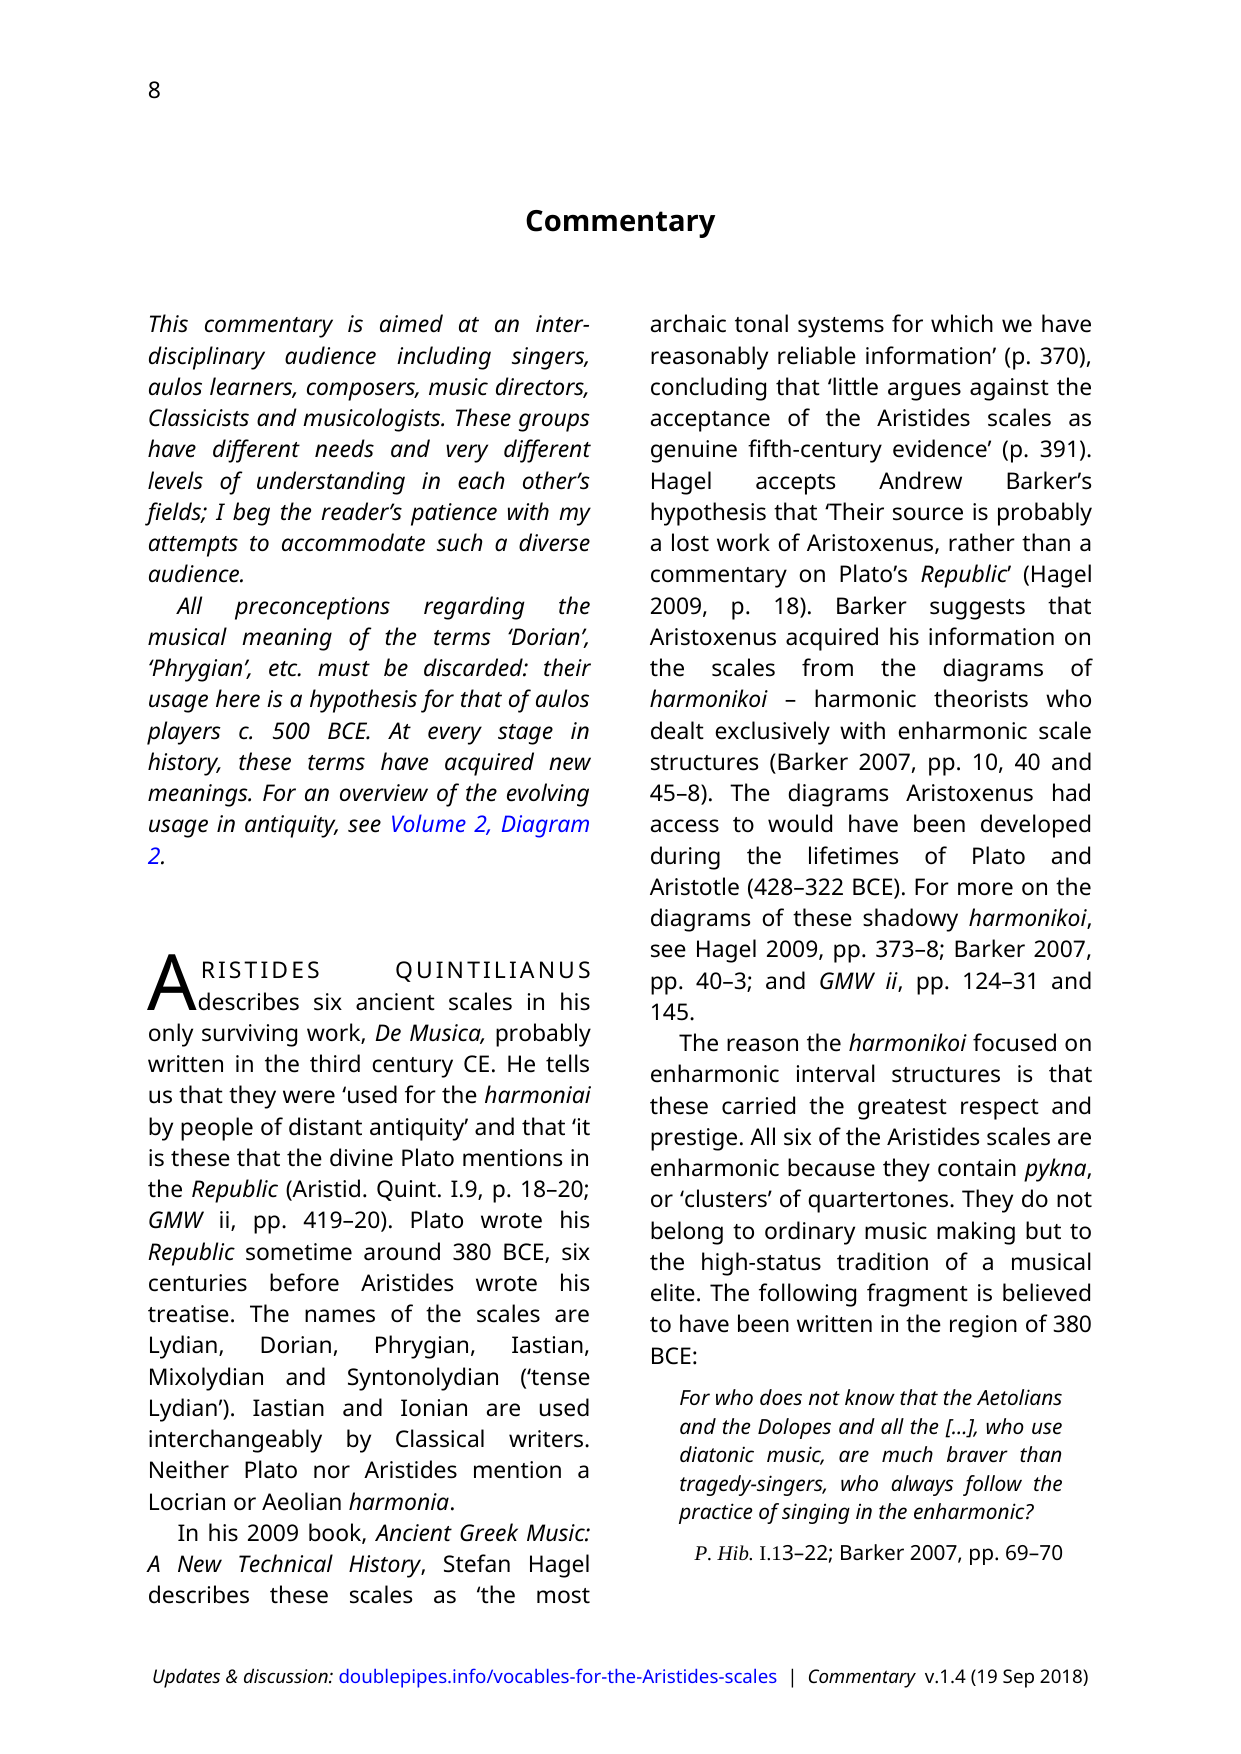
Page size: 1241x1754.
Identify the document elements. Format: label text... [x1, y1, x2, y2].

text In his 2009 book, Ancient Greek Music: A New Technical History, Stefan Hagel describes these scales as ‘the most archaic tonal systems for which we have reasonably reliable information’ (p. 370), concluding that ‘little argues against the acceptance of the Aristides scales as genuine fifth-century evidence’ (p. 391). Hagel accepts Andrew Barker’s hypothesis that ‘Their source is probably a lost work of Aristoxenus, rather than a commentary on Plato’s Republic’ (Hagel 2009, p. 18). Barker suggests that Aristoxenus acquired his information on the scales from the diagrams of harmonikoi – harmonic theorists who dealt exclusively with enharmonic scale structures (Barker 2007, pp. 10, 40 and 45–8). The diagrams Aristoxenus had access to would have been developed during the lifetimes of Plato and Aristotle (428–322 BCE). For more on the diagrams of these shadowy harmonikoi, see Hagel 2009, pp. 373–8; Barker 2007, pp. 40–3; and GMW ii, pp. 124–31 and 145. [649, 308, 1092, 1027]
text P. Hib. I.13–22; Barker 2007, pp. 69–70 [679, 1538, 1063, 1566]
text The reason the harmonikoi focused on enharmonic interval structures is that these carried the greatest respect and prestige. All six of the Aristides scales are enharmonic because they contain pykna, or ‘clusters’ of quartertones. They do not belong to ordinary music making but to the high-status tradition of a musical elite. The following fragment is believed to have been written in the region of 380 BCE: [649, 1027, 1092, 1371]
text RISTIDES QUINTILIANUS describes six ancient scales in his only surviving work, De Musica, probably written in the third century CE. He tells us that they were ‘used for the harmoniai by people of distant antiquity’ and that ‘it is these that the divine Plato mentions in the Republic (Aristid. Quint. I.9, p. 18–20; GMW ii, pp. 419–20). Plato wrote his Republic sometime around 380 BCE, six centuries before Aristides wrote his treatise. The names of the scales are Lydian, Dorian, Phrygian, Iastian, Mixolydian and Syntonolydian (‘tense Lydian’). Iastian and Ionian are used interchangeably by Classical writers. Neither Plato nor Aristides mention a Locrian or Aeolian harmonia. [148, 954, 591, 1517]
subtitle Commentary [148, 160, 1092, 239]
text All preconceptions regarding the musical meaning of the terms ‘Dorian’, ‘Phrygian’, etc. must be discarded: their usage here is a hypothesis for that of aulos players c. 500 BCE. At every stage in history, these terms have acquired new meanings. For an overview of the evolving usage in antiquity, see Volume 2, Diagram 2. [148, 589, 591, 871]
text For who does not know that the Aetolians and the Dolopes and all the [...], who use diatonic music, are much braver than tragedy-singers, who always follow the practice of singing in the enharmonic? [679, 1383, 1063, 1526]
text This commentary is aimed at an inter-disciplinary audience including singers, aulos learners, composers, music directors, Classicists and musicologists. These groups have different needs and very different levels of understanding in each other’s fields; I beg the reader’s patience with my attempts to accommodate such a diverse audience. [148, 308, 591, 589]
